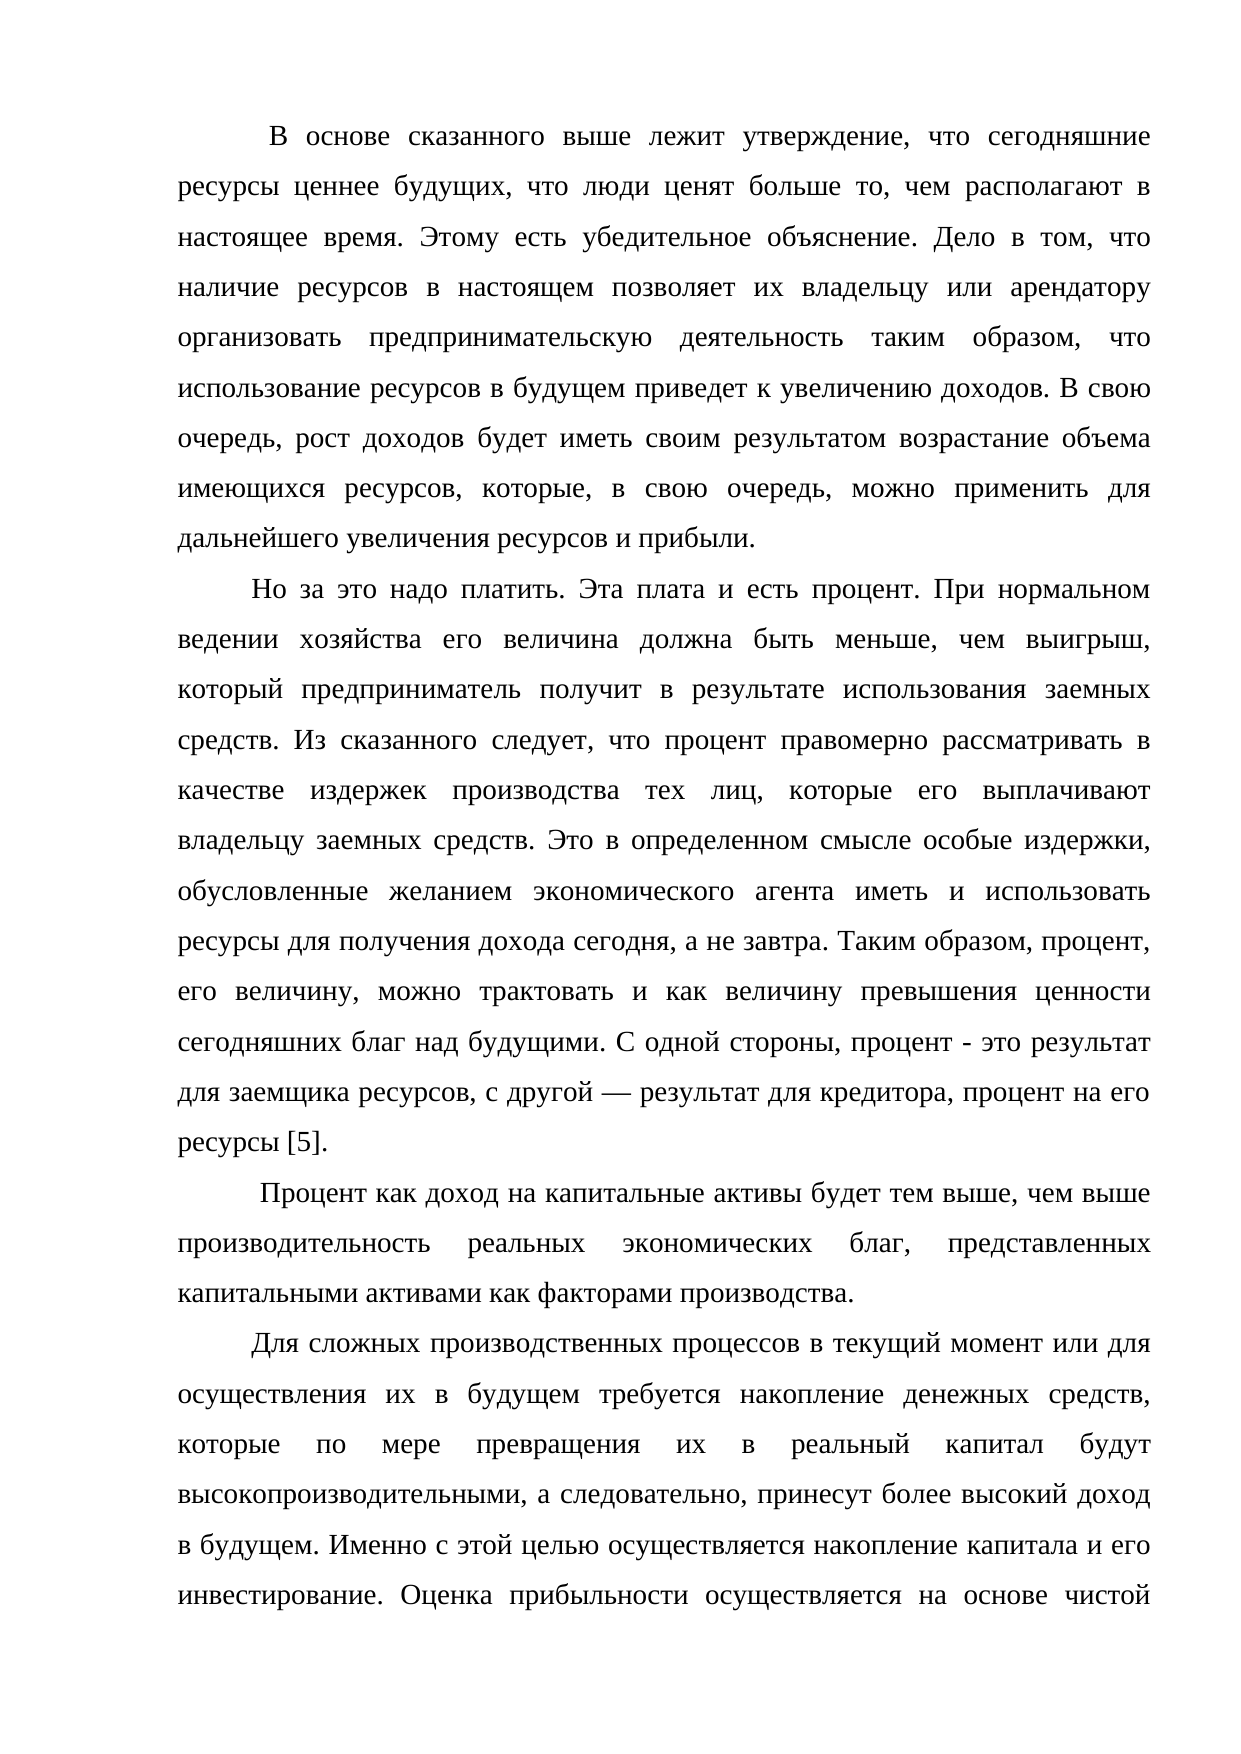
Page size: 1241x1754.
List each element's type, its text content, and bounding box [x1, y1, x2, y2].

text Процент как доход на капитальные активы будет тем выше, чем выше производительность реальных экономических благ, представленных капитальными активами как факторами производства. [177, 1175, 1152, 1309]
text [177, 1326, 1152, 1611]
text В основе сказанного выше лежит утверждение, что сегодняшние ресурсы ценнее будущих, что люди ценят больше то, чем располагают в настоящее время. Этому есть убедительное объяснение. Дело в том, что наличие ресурсов в настоящем позволяет их владельцу или арендатору организовать предпринимательскую деятельность таким образом, что использование ресурсов в будущем приведет к увеличению доходов. В свою очередь, рост доходов будет иметь своим результатом возрастание объема имеющихся ресурсов, которые, в свою очередь, можно применить для дальнейшего увеличения ресурсов и прибыли. [177, 118, 1152, 554]
text Но за это надо платить. Эта плата и есть процент. При нормальном ведении хозяйства его величина должна быть меньше, чем выигрыш, который предприниматель получит в результате использования заемных средств. Из сказанного следует, что процент правомерно рассматривать в качестве издержек производства тех лиц, которые его выплачивают владельцу заемных средств. Это в определенном смысле особые издержки, обусловленные желанием экономического агента иметь и использовать ресурсы для получения дохода сегодня, а не завтра. Таким образом, процент, его величину, можно трактовать и как величину превышения ценности сегодняшних благ над будущими. С одной стороны, процент - это результат для заемщика ресурсов, с другой — результат для кредитора, процент на его ресурсы [5]. [177, 571, 1152, 1158]
